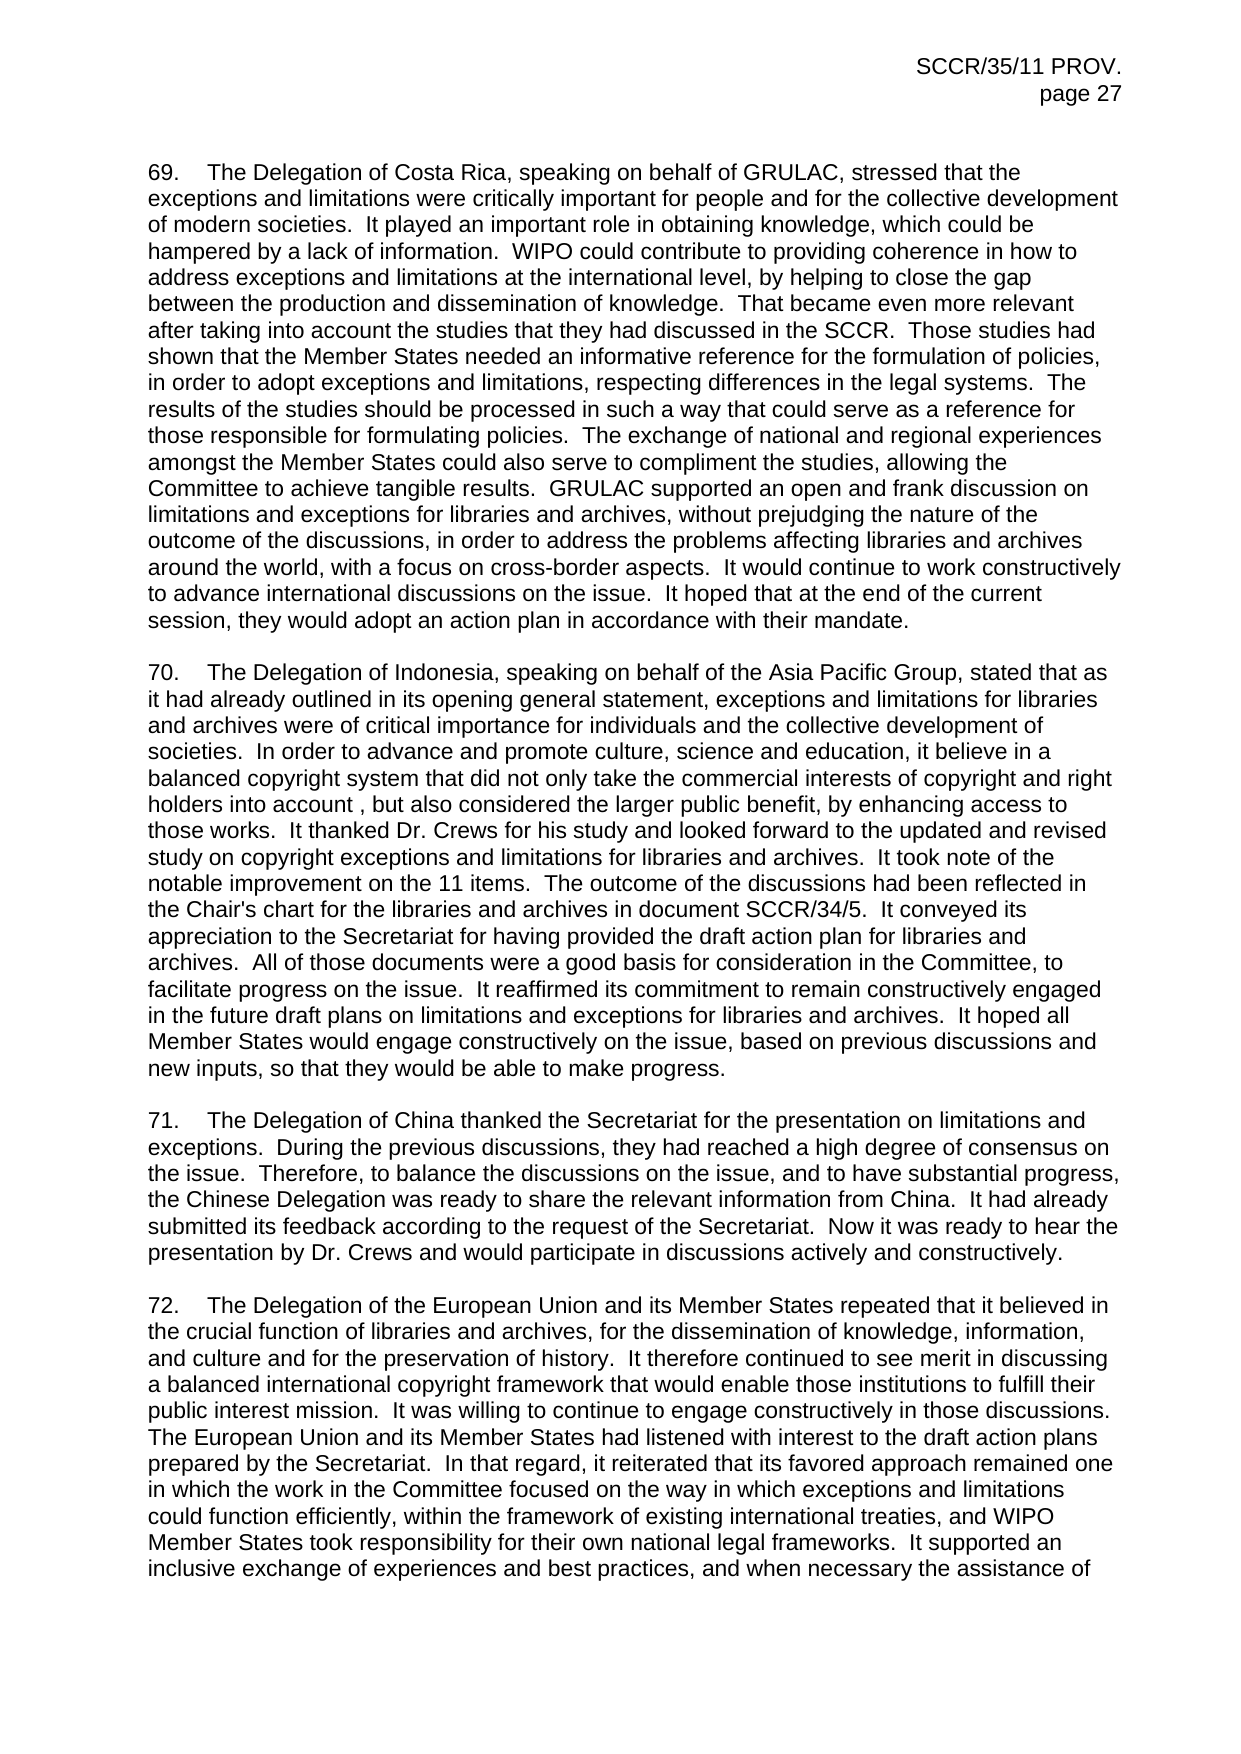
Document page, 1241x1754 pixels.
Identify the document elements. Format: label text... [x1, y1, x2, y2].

list The Delegation of Indonesia, speaking on behalf of the Asia Pacific Group, stated that as it had already outlined in its opening general statement, exceptions and limitations for libraries and archives were of critical importance for individuals and the collective development of societies. In order to advance and promote culture, science and education, it believe in a balanced copyright system that did not only take the commercial interests of copyright and right holders into account , but also considered the larger public benefit, by enhancing access to those works. It thanked Dr. Crews for his study and looked forward to the updated and revised study on copyright exceptions and limitations for libraries and archives. It took note of the notable improvement on the 11 items. The outcome of the discussions had been reflected in the Chair's chart for the libraries and archives in document SCCR/34/5. It conveyed its appreciation to the Secretariat for having provided the draft action plan for libraries and archives. All of those documents were a good basis for consideration in the Committee, to facilitate progress on the issue. It reaffirmed its commitment to remain constructively engaged in the future draft plans on limitations and exceptions for libraries and archives. It hoped all Member States would engage constructively on the issue, based on previous discussions and new inputs, so that they would be able to make progress. [148, 659, 1122, 1081]
list The Delegation of China thanked the Secretariat for the presentation on limitations and exceptions. During the previous discussions, they had reached a high degree of consensus on the issue. Therefore, to balance the discussions on the issue, and to have substantial progress, the Chinese Delegation was ready to share the relevant information from China. It had already submitted its feedback according to the request of the Secretariat. Now it was ready to hear the presentation by Dr. Crews and would participate in discussions actively and constructively. [148, 1107, 1122, 1265]
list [148, 1292, 1122, 1582]
list The Delegation of Costa Rica, speaking on behalf of GRULAC, stressed that the exceptions and limitations were critically important for people and for the collective development of modern societies. It played an important role in obtaining knowledge, which could be hampered by a lack of information. WIPO could contribute to providing coherence in how to address exceptions and limitations at the international level, by helping to close the gap between the production and dissemination of knowledge. That became even more relevant after taking into account the studies that they had discussed in the SCCR. Those studies had shown that the Member States needed an informative reference for the formulation of policies, in order to adopt exceptions and limitations, respecting differences in the legal systems. The results of the studies should be processed in such a way that could serve as a reference for those responsible for formulating policies. The exchange of national and regional experiences amongst the Member States could also serve to compliment the studies, allowing the Committee to achieve tangible results. GRULAC supported an open and frank discussion on limitations and exceptions for libraries and archives, without prejudging the nature of the outcome of the discussions, in order to address the problems affecting libraries and archives around the world, with a focus on cross-border aspects. It would continue to work constructively to advance international discussions on the issue. It hoped that at the end of the current session, they would adopt an action plan in accordance with their mandate. [148, 158, 1122, 633]
